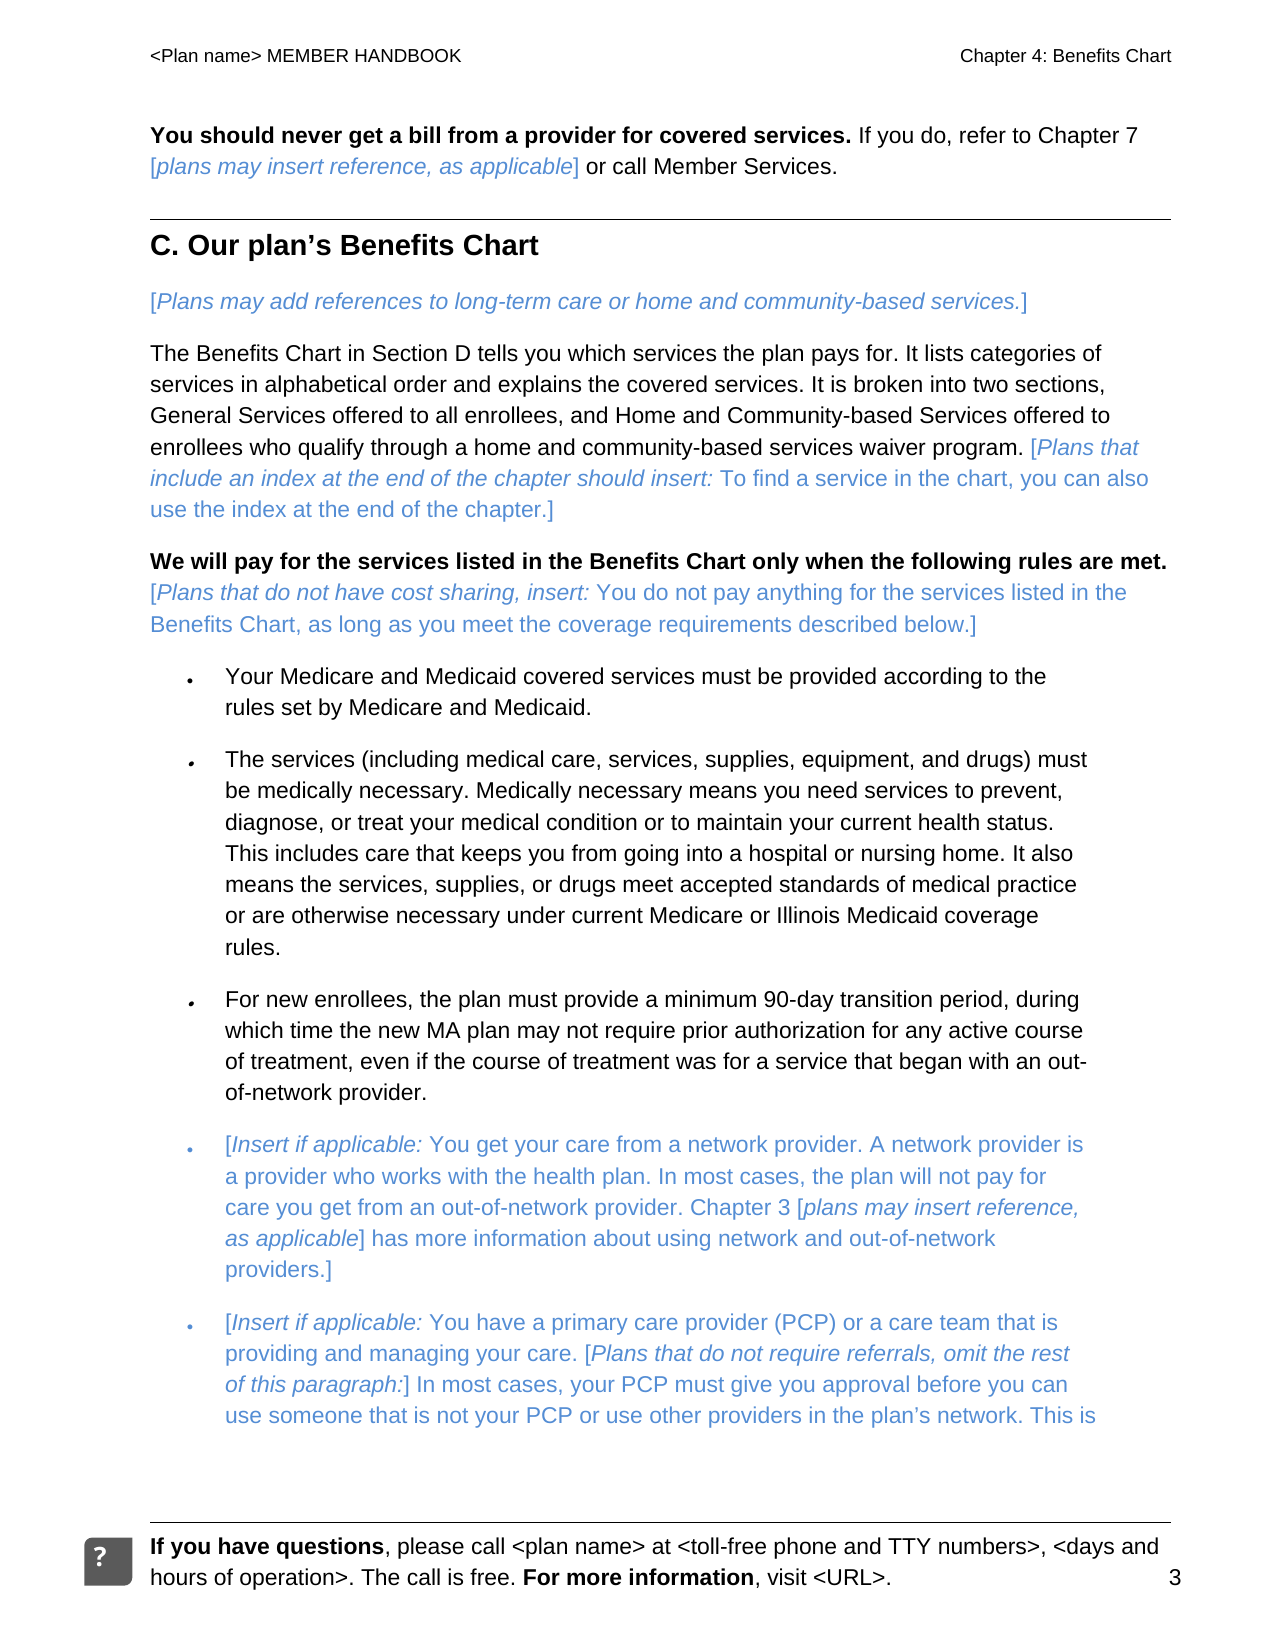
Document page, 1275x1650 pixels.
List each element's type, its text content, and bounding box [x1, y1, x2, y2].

list For new enrollees, the plan must provide a minimum 90-day transition period, during which time the new MA plan may not require prior authorization for any active course of treatment, even if the course of treatment was for a service that began with an out-of-network provider. [187, 982, 1096, 1107]
subtitle Our plan’s Benefits Chart [150, 220, 1171, 263]
list [Insert if applicable: You get your care from a network provider. A network provider is a provider who works with the health plan. In most cases, the plan will not pay for care you get from an out-of-network provider. Chapter 3 [plans may insert reference, as applicable] has more information about using network and out-of-network providers.] [187, 1128, 1096, 1284]
text [Plans may add references to long-term care or home and community-based services.] [150, 284, 1171, 315]
text The Benefits Chart in Section D tells you which services the plan pays for. It lists categories of services in alphabetical order and explains the covered services. It is broken into two sections, General Services offered to all enrollees, and Home and Community-based Services offered to enrollees who qualify through a home and community-based services waiver program. [Plans that include an index at the end of the chapter should insert: To find a service in the chart, you can also use the index at the end of the chapter.] [150, 336, 1171, 524]
list The services (including medical care, services, supplies, equipment, and drugs) must be medically necessary. Medically necessary means you need services to prevent, diagnose, or treat your medical condition or to maintain your current health status. This includes care that keeps you from going into a hospital or nursing home. It also means the services, supplies, or drugs meet accepted standards of medical practice or are otherwise necessary under current Medicare or Illinois Medicaid coverage rules. [187, 742, 1096, 961]
text We will pay for the services listed in the Benefits Chart only when the following rules are met. [Plans that do not have cost sharing, insert: You do not pay anything for the services listed in the Benefits Chart, as long as you meet the coverage requirements described below.] [150, 544, 1171, 638]
list You should never get a bill from a provider for covered services. If you do, refer to Chapter 7 [plans may insert reference, as applicable] or call Member Services. [150, 118, 1171, 181]
list Your Medicare and Medicaid covered services must be provided according to the rules set by Medicare and Medicaid. [187, 659, 1096, 722]
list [187, 1305, 1096, 1430]
